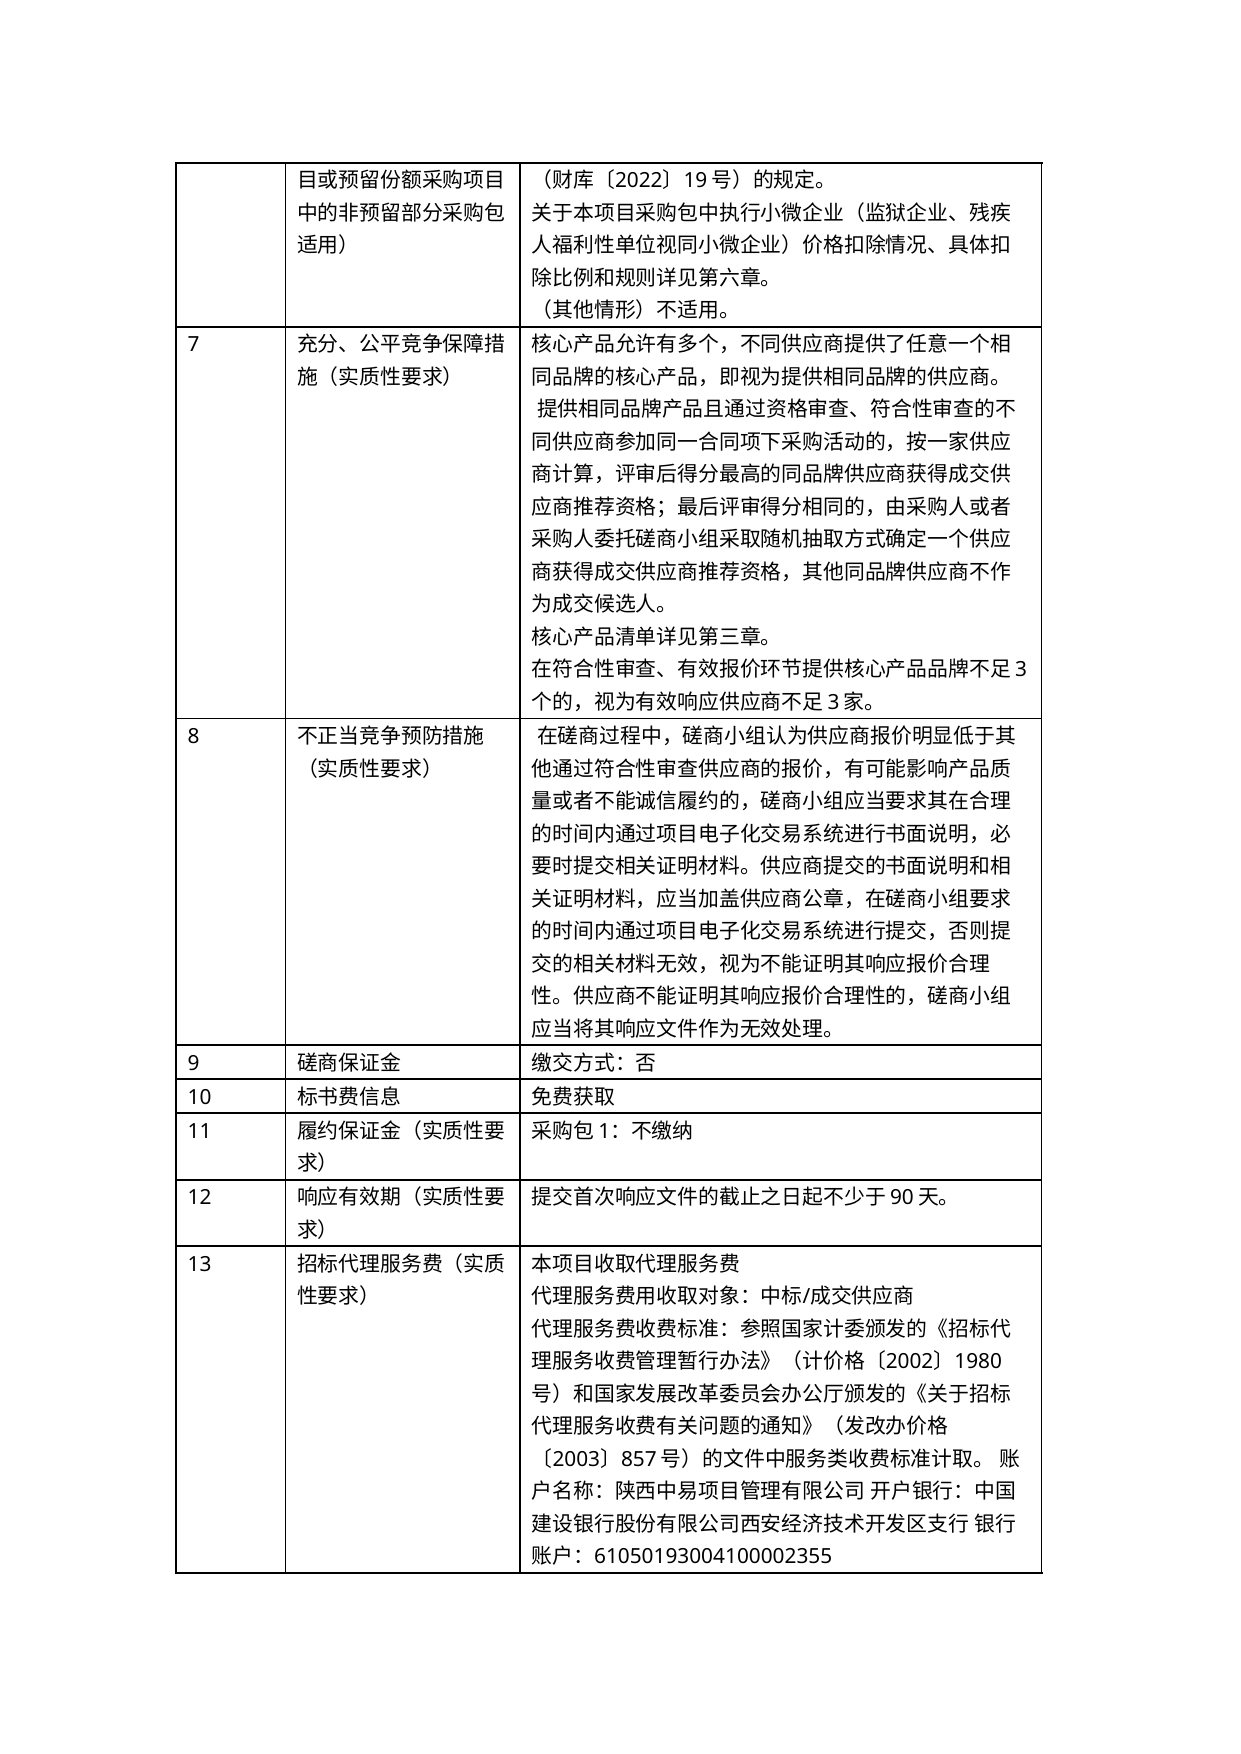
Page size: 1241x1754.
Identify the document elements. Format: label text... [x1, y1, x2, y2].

table_cell 不正当竞争预防措施（实质性要求） [286, 719, 519, 1044]
table_cell 核心产品允许有多个，不同供应商提供了任意一个相同品牌的核心产品，即视为提供相同品牌的供应商。 提供相同品牌产品且通过资格审查、符合性审查的不同供应商参加同一合同项下采购活动的，按一家供应商计算，评审后得分最高的同品牌供应商获得成交供应商推荐资格；最后评审得分相同的，由采购人或者采购人委托磋商小组采取随机抽取方式确定一个供应商获得成交供应商推荐资格，其他同品牌供应商不作为成交候选人。 核心产品清单详见第三章。 在符合性审查、有效报价环节提供核心产品品牌不足3个的，视为有效响应供应商不足3家。 [521, 328, 1041, 718]
table_cell 13 [177, 1247, 285, 1572]
table_cell 履约保证金（实质性要求） [286, 1114, 519, 1179]
table_cell 采购包1：不缴纳 [521, 1114, 1041, 1179]
table_cell 7 [177, 328, 285, 718]
table_cell 9 [177, 1046, 285, 1078]
table_cell 缴交方式：否 [521, 1046, 1041, 1078]
table_cell 在磋商过程中，磋商小组认为供应商报价明显低于其他通过符合性审查供应商的报价，有可能影响产品质量或者不能诚信履约的，磋商小组应当要求其在合理的时间内通过项目电子化交易系统进行书面说明，必要时提交相关证明材料。供应商提交的书面说明和相关证明材料，应当加盖供应商公章，在磋商小组要求的时间内通过项目电子化交易系统进行提交，否则提交的相关材料无效，视为不能证明其响应报价合理性。供应商不能证明其响应报价合理性的，磋商小组应当将其响应文件作为无效处理。 [521, 719, 1041, 1044]
table_cell 提交首次响应文件的截止之日起不少于90天。 [521, 1181, 1041, 1245]
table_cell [521, 164, 1041, 326]
table_cell 标书费信息 [286, 1080, 519, 1112]
table_cell 本项目收取代理服务费 代理服务费用收取对象：中标/成交供应商 代理服务费收费标准：参照国家计委颁发的《招标代理服务收费管理暂行办法》（计价格〔2002〕1980号）和国家发展改革委员会办公厅颁发的《关于招标代理服务收费有关问题的通知》（发改办价格〔2003〕857号）的文件中服务类收费标准计取。 账户名称：陕西中易项目管理有限公司 开户银行：中国建设银行股份有限公司西安经济技术开发区支行 银行账户：61050193004100002355 [521, 1247, 1041, 1572]
table_cell 免费获取 [521, 1080, 1041, 1112]
table_cell 6 [177, 164, 285, 326]
table_cell 11 [177, 1114, 285, 1179]
table_cell 8 [177, 719, 285, 1044]
table_cell 响应有效期（实质性要求） [286, 1181, 519, 1245]
table_cell 10 [177, 1080, 285, 1112]
table_cell 招标代理服务费（实质性要求） [286, 1247, 519, 1572]
table_cell 充分、公平竞争保障措施（实质性要求） [286, 328, 519, 718]
table_cell 12 [177, 1181, 285, 1245]
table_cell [286, 164, 519, 326]
table_cell 磋商保证金 [286, 1046, 519, 1078]
